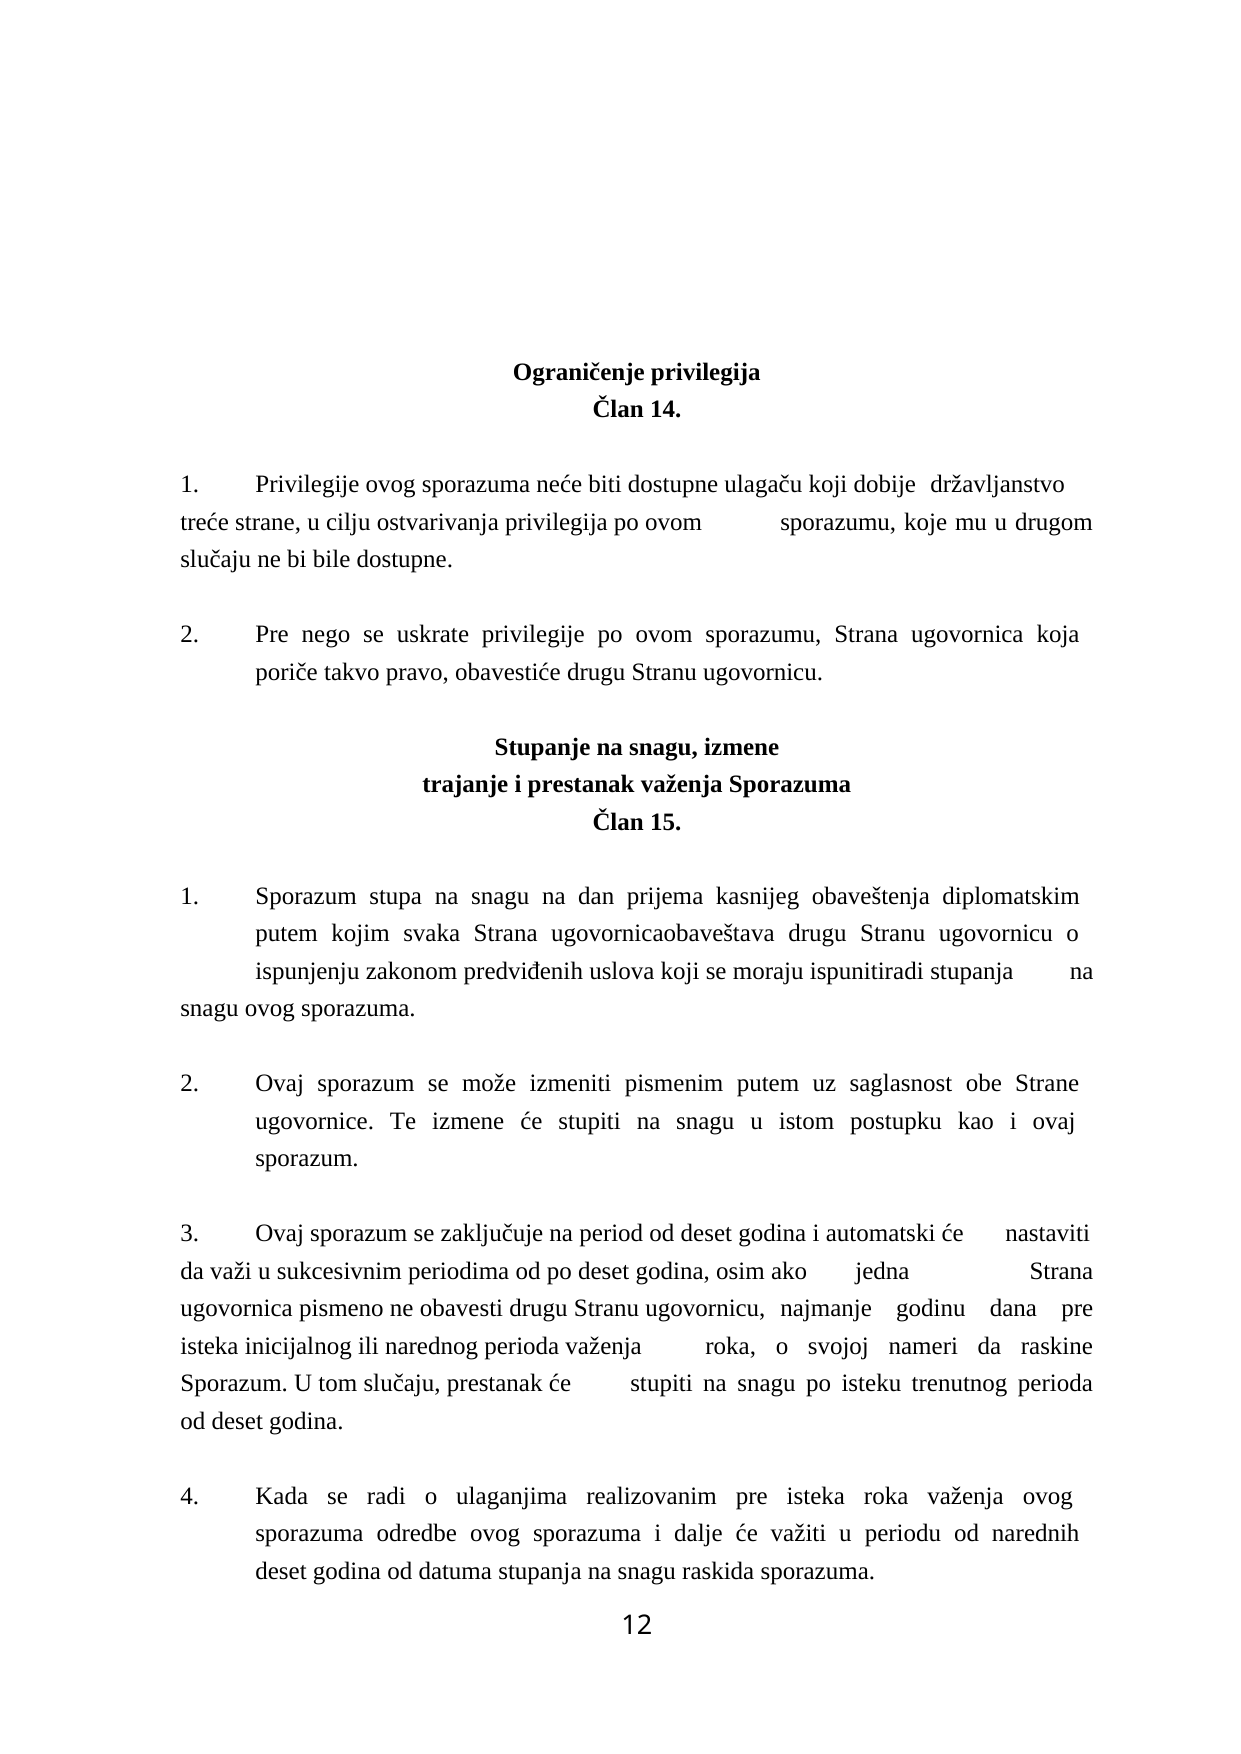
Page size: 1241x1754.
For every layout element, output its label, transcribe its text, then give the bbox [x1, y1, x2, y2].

text 4. Kada se radi o ulaganjima realizovanim pre isteka roka važenja ovog sporazuma odredbe ovog sporazuma i dalje će važiti u periodu od narednih deset godina od datuma stupanja na snagu raskida sporazuma. [180, 1474, 1093, 1587]
text Član 15. [180, 800, 1093, 837]
text 2. Ovaj sporazum se može izmeniti pismenim putem uz saglasnost obe Strane ugovornice. Te izmene će stupiti na snagu u istom postupku kao i ovaj sporazum. [180, 1062, 1093, 1174]
text 1. Sporazum stupa na snagu na dan prijema kasnijeg obaveštenja diplomatskim putem kojim svaka Strana ugovornicaobaveštava drugu Stranu ugovornicu o ispunjenju zakonom predviđenih uslova koji se moraju ispunitiradi stupanja na snagu ovog sporazuma. [180, 874, 1093, 1024]
text trajanje i prestanak važenja Sporazuma [180, 762, 1093, 800]
text 2. Pre nego se uskrate privilegije po ovom sporazumu, Strana ugovornica koja poriče takvo pravo, obavestiće drugu Stranu ugovornicu. [180, 612, 1093, 687]
text Stupanje na snagu, izmene [180, 725, 1093, 762]
text 1. Privilegije ovog sporazuma neće biti dostupne ulagaču koji dobije državljanstvo treće strane, u cilju ostvarivanja privilegija po ovom sporazumu, koje mu u drugom slučaju ne bi bile dostupne. [180, 462, 1093, 575]
text Član 14. [180, 387, 1093, 425]
text 3. Ovaj sporazum se zaključuje na period od deset godina i automatski će nastaviti da važi u sukcesivnim periodima od po deset godina, osim ako jedna Strana ugovornica pismeno ne obavesti drugu Stranu ugovornicu, najmanje godinu dana pre isteka inicijalnog ili narednog perioda važenja roka, o svojoj nameri da raskine Sporazum. U tom slučaju, prestanak će stupiti na snagu po isteku trenutnog perioda od deset godina. [180, 1212, 1093, 1437]
text Ograničenje privilegija [180, 350, 1093, 387]
